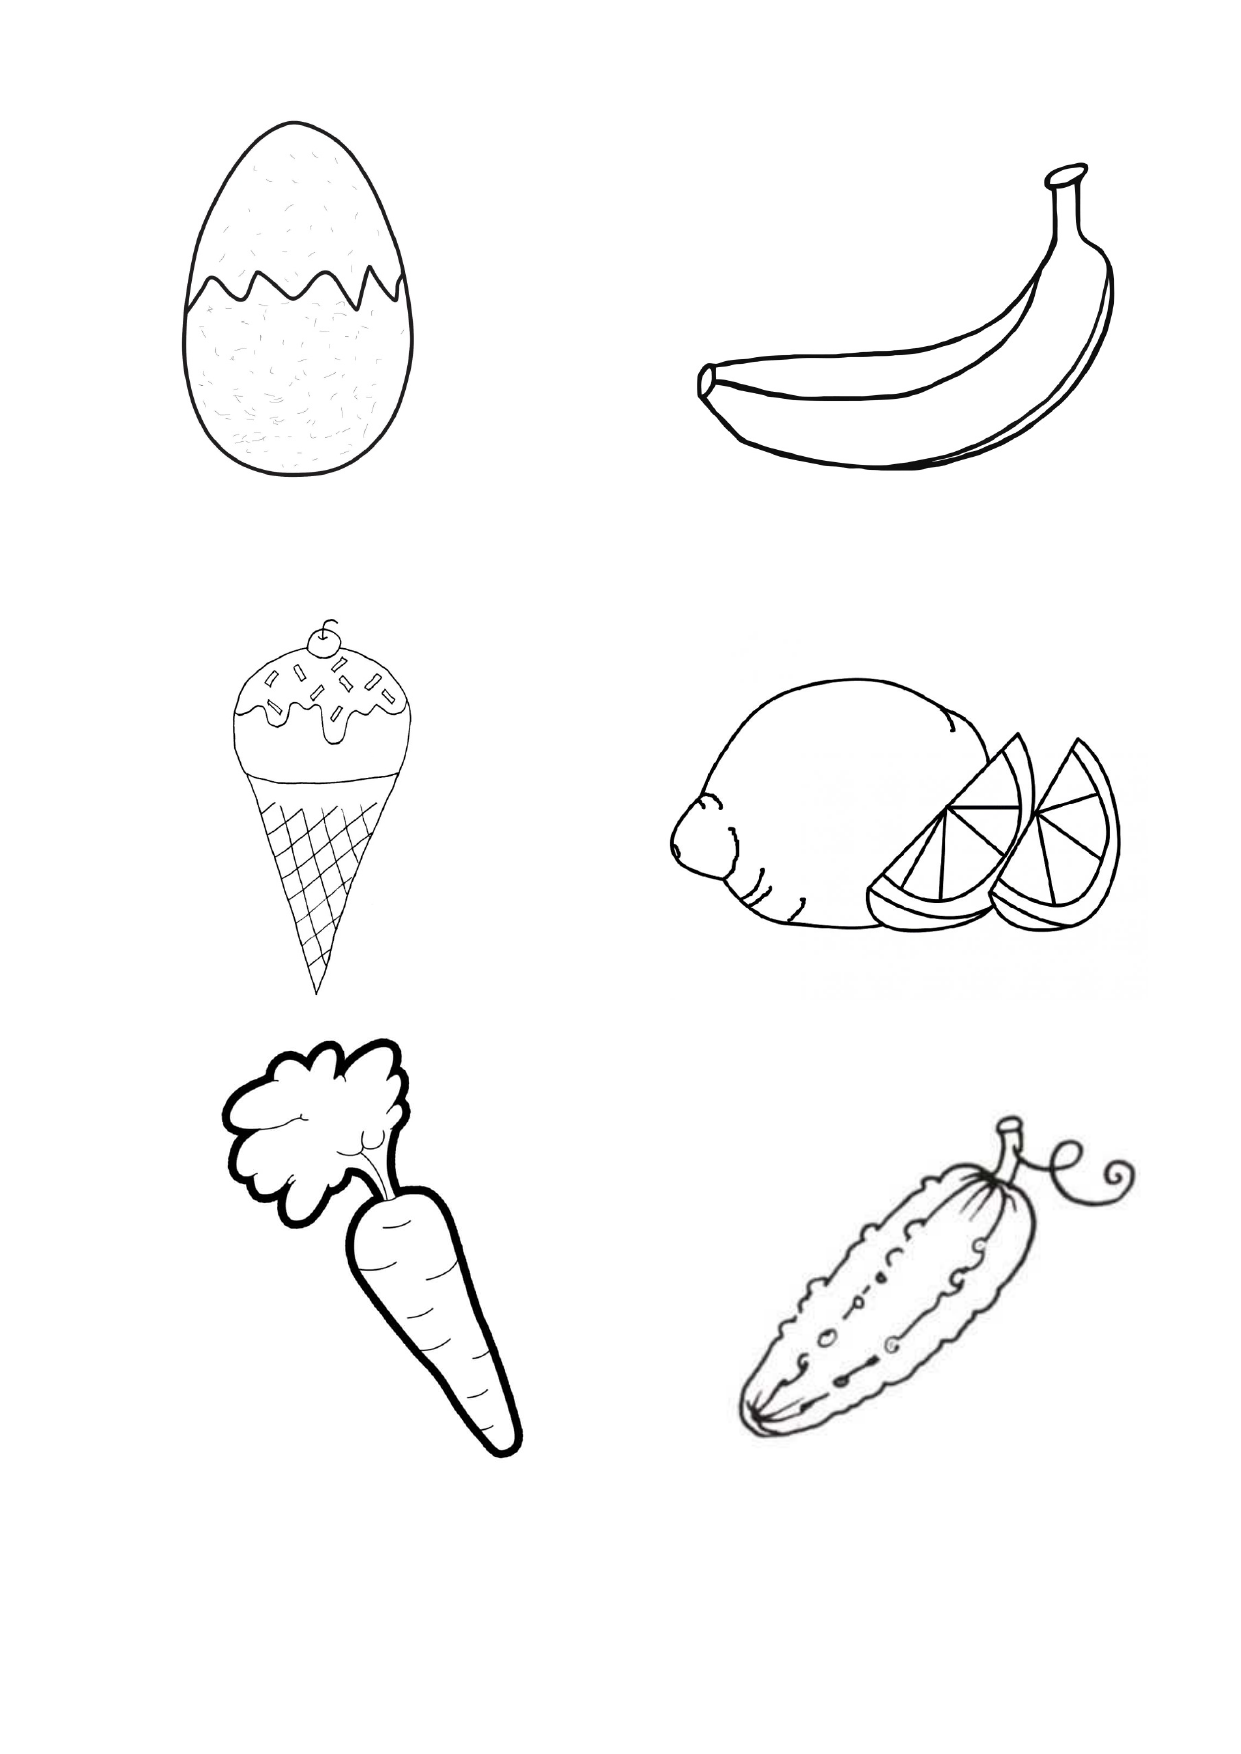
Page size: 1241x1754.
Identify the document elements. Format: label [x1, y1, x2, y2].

picture [661, 613, 1149, 1000]
picture [177, 1003, 590, 1478]
picture [677, 1060, 1147, 1478]
picture [685, 153, 1115, 483]
picture [177, 615, 465, 1000]
picture [177, 118, 422, 483]
